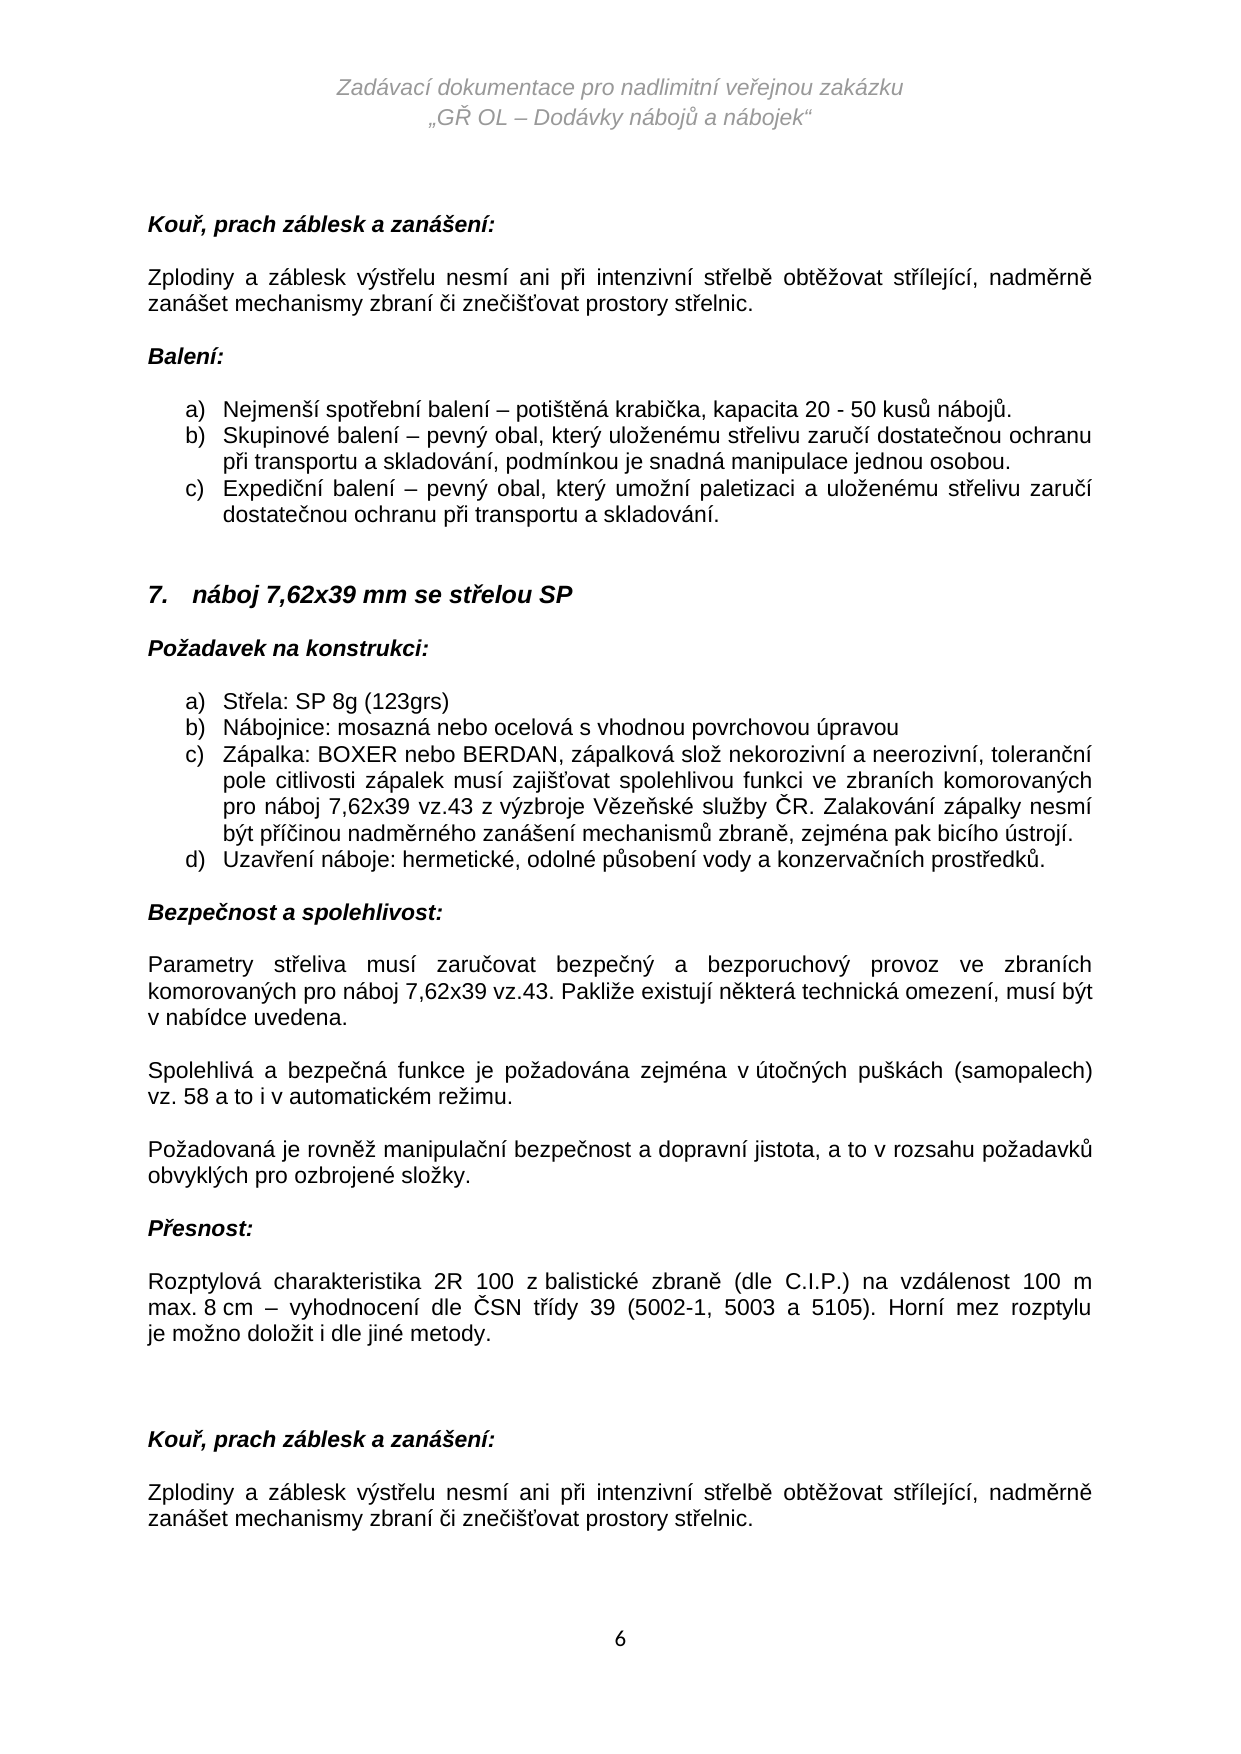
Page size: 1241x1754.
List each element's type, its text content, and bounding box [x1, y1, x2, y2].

text Požadavek na konstrukci: [148, 635, 1093, 661]
list Nábojnice: mosazná nebo ocelová s vhodnou povrchovou úpravou [185, 714, 1093, 741]
list Skupinové balení – pevný obal, který uloženému střelivu zaručí dostatečnou ochranu při transportu a skladování, podmínkou je snadná manipulace jednou osobou. [185, 422, 1093, 474]
list Střela: SP 8g (123grs) [185, 688, 1093, 714]
text Požadovaná je rovněž manipulační bezpečnost a dopravní jistota, a to v rozsahu požadavků obvyklých pro ozbrojené složky. [148, 1136, 1093, 1188]
text Kouř, prach záblesk a zanášení: [148, 1426, 1093, 1452]
list náboj 7,62x39 mm se střelou SP [148, 580, 1093, 609]
list Zápalka: BOXER nebo BERDAN, zápalková slož nekorozivní a neerozivní, toleranční pole citlivosti zápalek musí zajišťovat spolehlivou funkci ve zbraních komorovaných pro náboj 7,62x39 vz.43 z výzbroje Vězeňské služby ČR. Zalakování zápalky nesmí být příčinou nadměrného zanášení mechanismů zbraně, zejména pak bicího ústrojí. [185, 741, 1093, 846]
text Přesnost: [148, 1215, 1093, 1241]
list Expediční balení – pevný obal, který umožní paletizaci a uloženému střelivu zaručí dostatečnou ochranu při transportu a skladování. [185, 474, 1093, 527]
text Parametry střeliva musí zaručovat bezpečný a bezporuchový provoz ve zbraních komorovaných pro náboj 7,62x39 vz.43. Pakliže existují některá technická omezení, musí být v nabídce uvedena. [148, 951, 1093, 1030]
text Bezpečnost a spolehlivost: [148, 899, 1093, 925]
text Zplodiny a záblesk výstřelu nesmí ani při intenzivní střelbě obtěžovat střílející, nadměrně zanášet mechanismy zbraní či znečišťovat prostory střelnic. [148, 1478, 1093, 1531]
text Rozptylová charakteristika 2R 100 z balistické zbraně (dle C.I.P.) na vzdálenost 100 m max. 8 cm – vyhodnocení dle ČSN třídy 39 (5002-1, 5003 a 5105). Horní mez rozptylu je možno doložit i dle jiné metody. [148, 1268, 1093, 1347]
list Nejmenší spotřební balení – potištěná krabička, kapacita 20 - 50 kusů nábojů. [185, 396, 1093, 422]
text Balení: [148, 343, 1093, 369]
list Uzavření náboje: hermetické, odolné působení vody a konzervačních prostředků. [185, 846, 1093, 872]
text Spolehlivá a bezpečná funkce je požadována zejména v útočných puškách (samopalech) vz. 58 a to i v automatickém režimu. [148, 1057, 1093, 1109]
text Zplodiny a záblesk výstřelu nesmí ani při intenzivní střelbě obtěžovat střílející, nadměrně zanášet mechanismy zbraní či znečišťovat prostory střelnic. [148, 264, 1093, 316]
text Kouř, prach záblesk a zanášení: [148, 211, 1093, 237]
